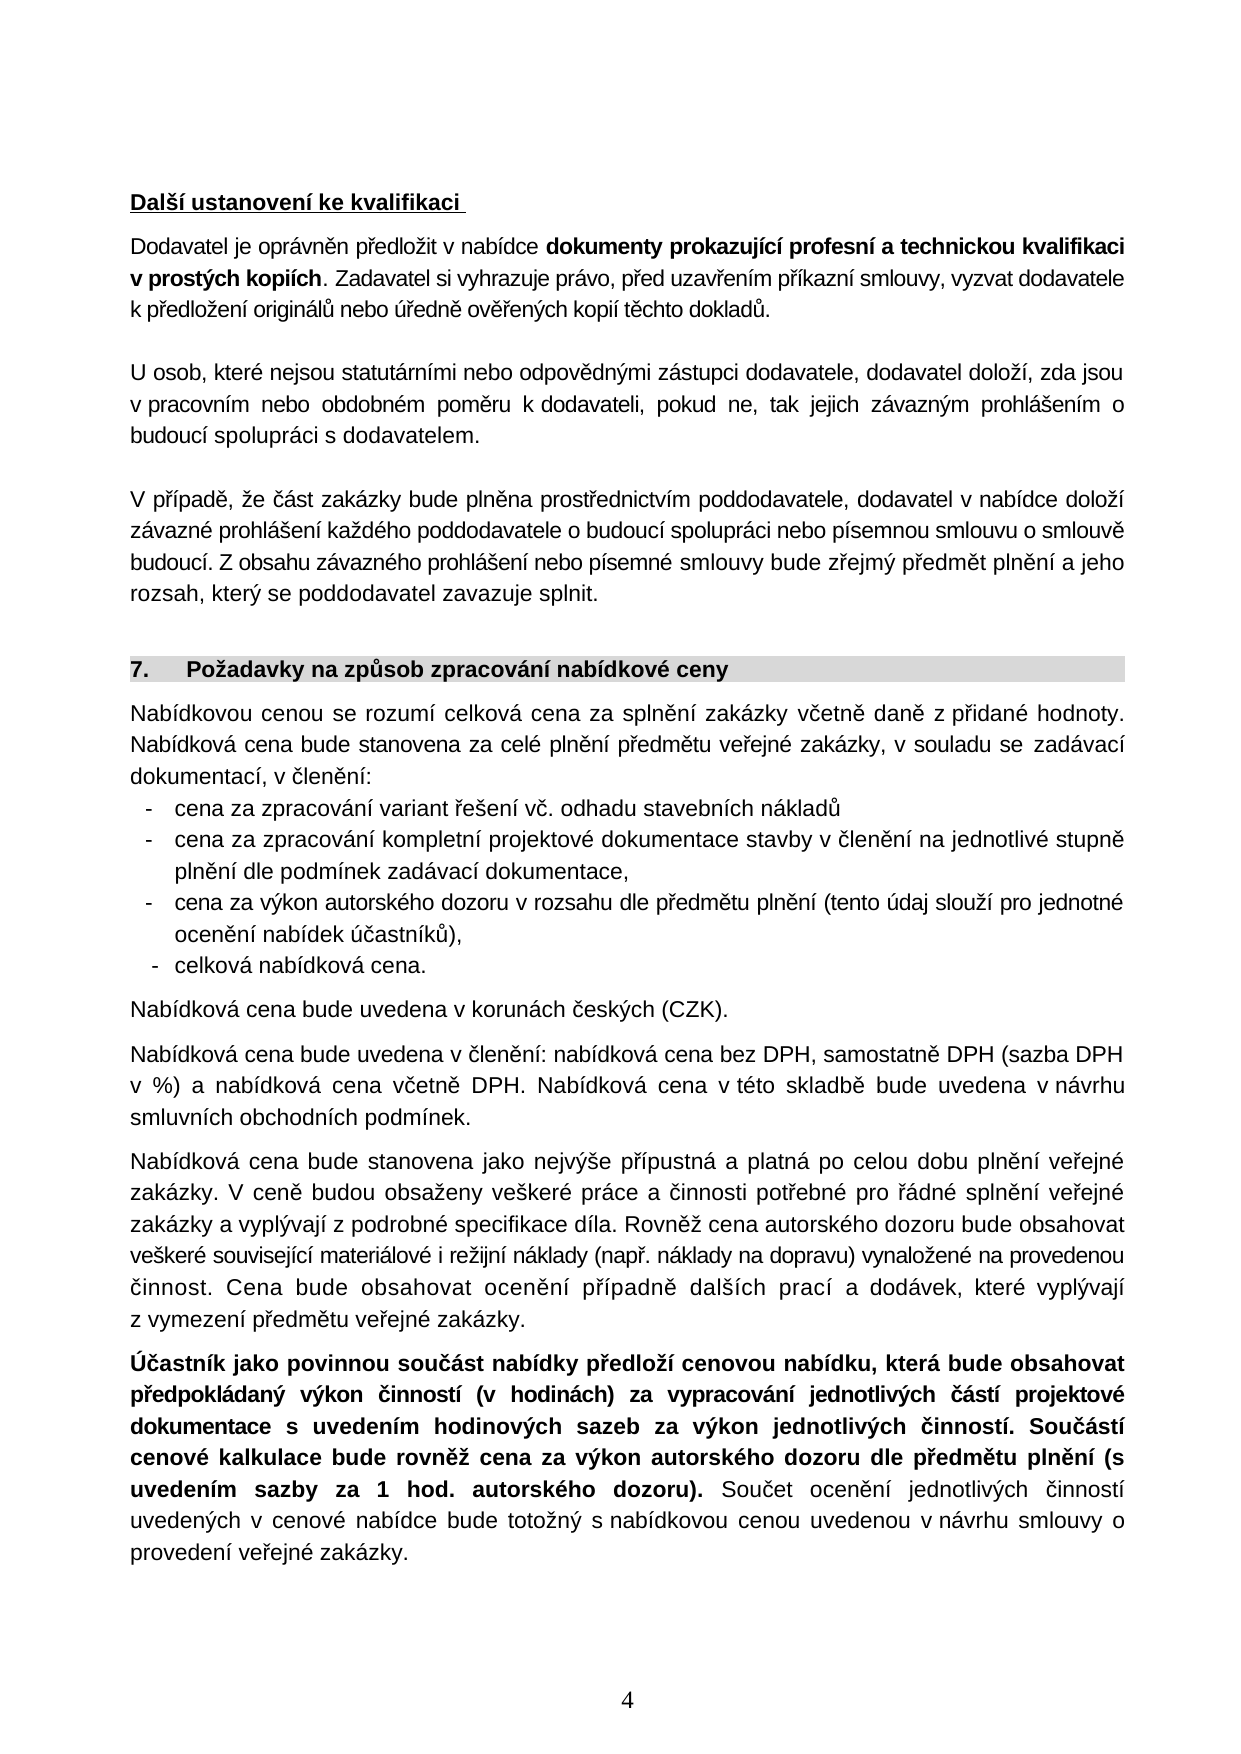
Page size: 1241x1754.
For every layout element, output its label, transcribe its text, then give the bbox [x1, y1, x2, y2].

text - cena za zpracování variant řešení vč. odhadu stavebních nákladů [145, 794, 1125, 821]
text Dodavatel je oprávněn předložit v nabídce dokumenty prokazující profesní a technickou kvalifikaci v prostých kopiích. Zadavatel si vyhrazuje právo, před uzavřením příkazní smlouvy, vyzvat dodavatele k předložení originálů nebo úředně ověřených kopií těchto dokladů. [130, 233, 1125, 322]
text - celková nabídková cena. [145, 952, 1125, 979]
text U osob, které nejsou statutárními nebo odpovědnými zástupci dodavatele, dodavatel doloží, zda jsou v pracovním nebo obdobném poměru k dodavateli, pokud ne, tak jejich závazným prohlášením o budoucí spolupráci s dodavatelem. [130, 359, 1125, 449]
text Nabídková cena bude uvedena v korunách českých (CZK). [130, 996, 1125, 1023]
text - cena za výkon autorského dozoru v rozsahu dle předmětu plnění (tento údaj slouží pro jednotné ocenění nabídek účastníků), [145, 889, 1125, 947]
list Požadavky na způsob zpracování nabídkové ceny [130, 656, 1125, 682]
text Nabídková cena bude stanovena jako nejvýše přípustná a platná po celou dobu plnění veřejné zakázky. V ceně budou obsaženy veškeré práce a činnosti potřebné pro řádné splnění veřejné zakázky a vyplývají z podrobné specifikace díla. Rovněž cena autorského dozoru bude obsahovat veškeré související materiálové i režijní náklady (např. náklady na dopravu) vynaložené na provedenou činnost. Cena bude obsahovat ocenění případně dalších prací a dodávek, které vyplývají z vymezení předmětu veřejné zakázky. [130, 1148, 1125, 1332]
text - cena za zpracování kompletní projektové dokumentace stavby v členění na jednotlivé stupně plnění dle podmínek zadávací dokumentace, [145, 826, 1125, 884]
text Nabídkovou cenou se rozumí celková cena za splnění zakázky včetně daně z přidané hodnoty. Nabídková cena bude stanovena za celé plnění předmětu veřejné zakázky, v souladu se zadávací dokumentací, v členění: [130, 700, 1125, 789]
list Další ustanovení ke kvalifikaci [130, 189, 1125, 215]
text V případě, že část zakázky bude plněna prostřednictvím poddodavatele, dodavatel v nabídce doloží závazné prohlášení každého poddodavatele o budoucí spolupráci nebo písemnou smlouvu o smlouvě budoucí. Z obsahu závazného prohlášení nebo písemné smlouvy bude zřejmý předmět plnění a jeho rozsah, který se poddodavatel zavazuje splnit. [130, 486, 1125, 607]
text Účastník jako povinnou součást nabídky předloží cenovou nabídku, která bude obsahovat předpokládaný výkon činností (v hodinách) za vypracování jednotlivých částí projektové dokumentace s uvedením hodinových sazeb za výkon jednotlivých činností. Součástí cenové kalkulace bude rovněž cena za výkon autorského dozoru dle předmětu plnění (s uvedením sazby za 1 hod. autorského dozoru). Součet ocenění jednotlivých činností uvedených v cenové nabídce bude totožný s nabídkovou cenou uvedenou v návrhu smlouvy o provedení veřejné zakázky. [130, 1349, 1125, 1565]
text Nabídková cena bude uvedena v členění: nabídková cena bez DPH, samostatně DPH (sazba DPH v %) a nabídková cena včetně DPH. Nabídková cena v této skladbě bude uvedena v návrhu smluvních obchodních podmínek. [130, 1041, 1125, 1130]
